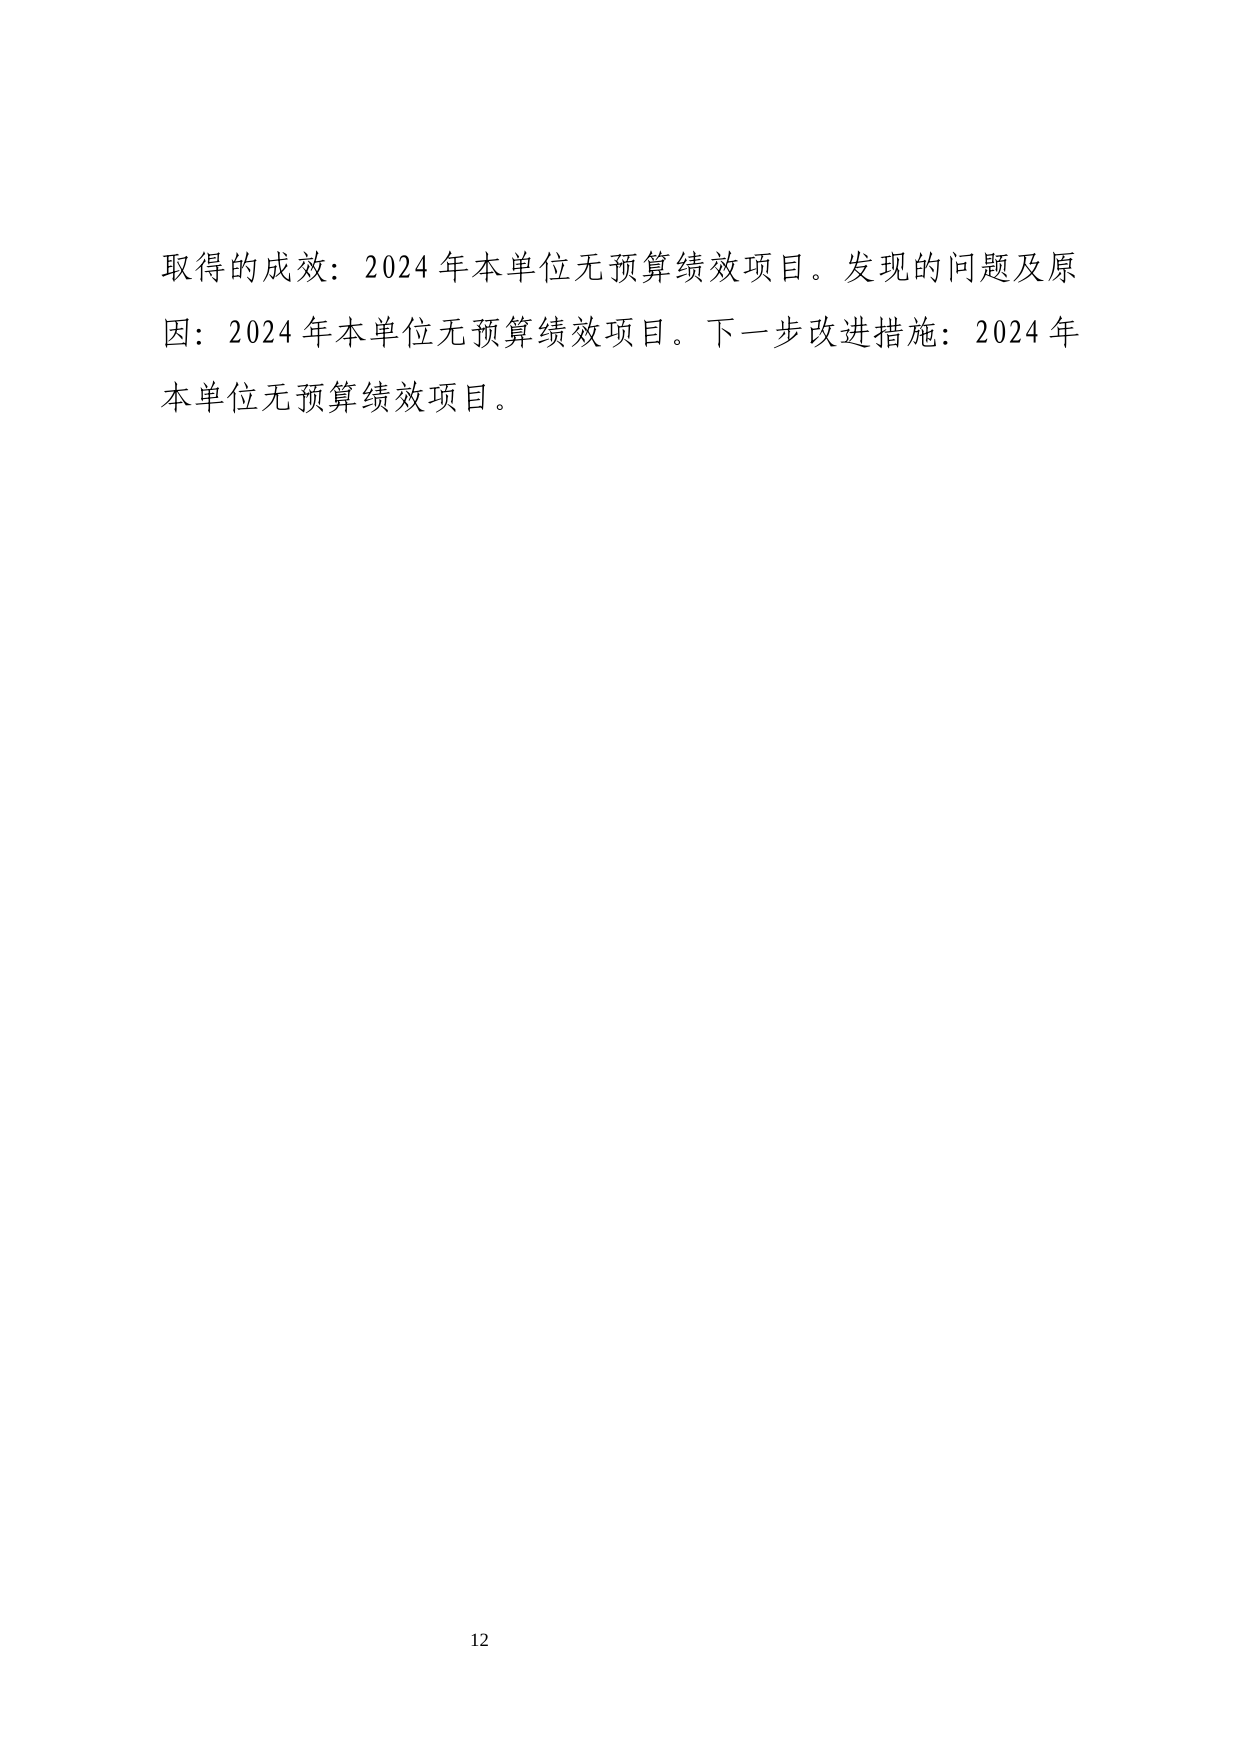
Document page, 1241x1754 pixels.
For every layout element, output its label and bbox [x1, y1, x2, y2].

text [159, 233, 1081, 428]
